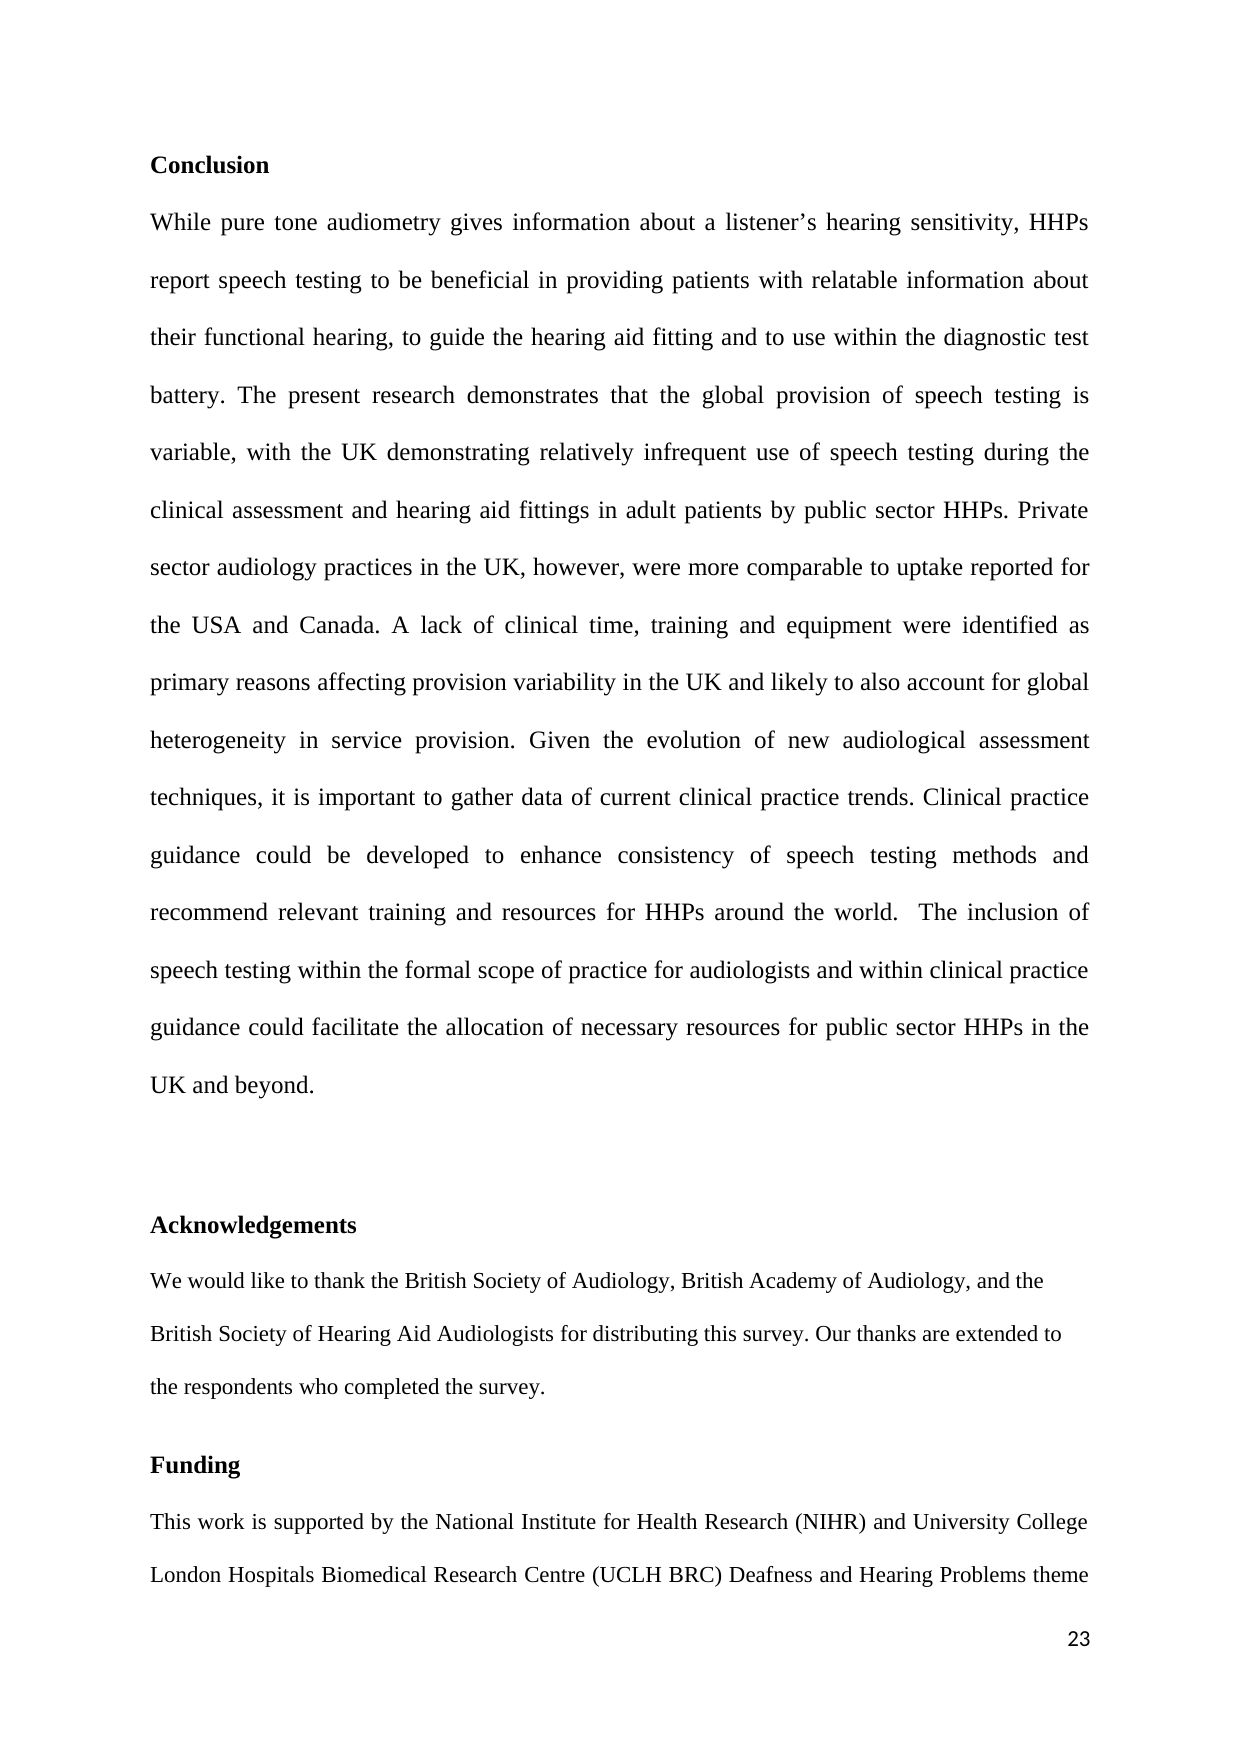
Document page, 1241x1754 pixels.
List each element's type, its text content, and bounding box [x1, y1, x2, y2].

text While pure tone audiometry gives information about a listener’s hearing sensitivity, HHPs report speech testing to be beneficial in providing patients with relatable information about their functional hearing, to guide the hearing aid fitting and to use within the diagnostic test battery. The present research demonstrates that the global provision of speech testing is variable, with the UK demonstrating relatively infrequent use of speech testing during the clinical assessment and hearing aid fittings in adult patients by public sector HHPs. Private sector audiology practices in the UK, however, were more comparable to uptake reported for the USA and Canada. A lack of clinical time, training and equipment were identified as primary reasons affecting provision variability in the UK and likely to also account for global heterogeneity in service provision. Given the evolution of new audiological assessment techniques, it is important to gather data of current clinical practice trends. Clinical practice guidance could be developed to enhance consistency of speech testing methods and recommend relevant training and resources for HHPs around the world. The inclusion of speech testing within the formal scope of practice for audiologists and within clinical practice guidance could facilitate the allocation of necessary resources for public sector HHPs in the UK and beyond. [150, 207, 1090, 1099]
subtitle Funding [150, 1451, 1090, 1479]
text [150, 1508, 1090, 1587]
text We would like to thank the British Society of Audiology, British Academy of Audiology, and the British Society of Hearing Aid Audiologists for distributing this survey. Our thanks are extended to the respondents who completed the survey. [150, 1267, 1090, 1399]
subtitle Conclusion [150, 150, 1090, 179]
subtitle Acknowledgements [150, 1210, 1090, 1239]
